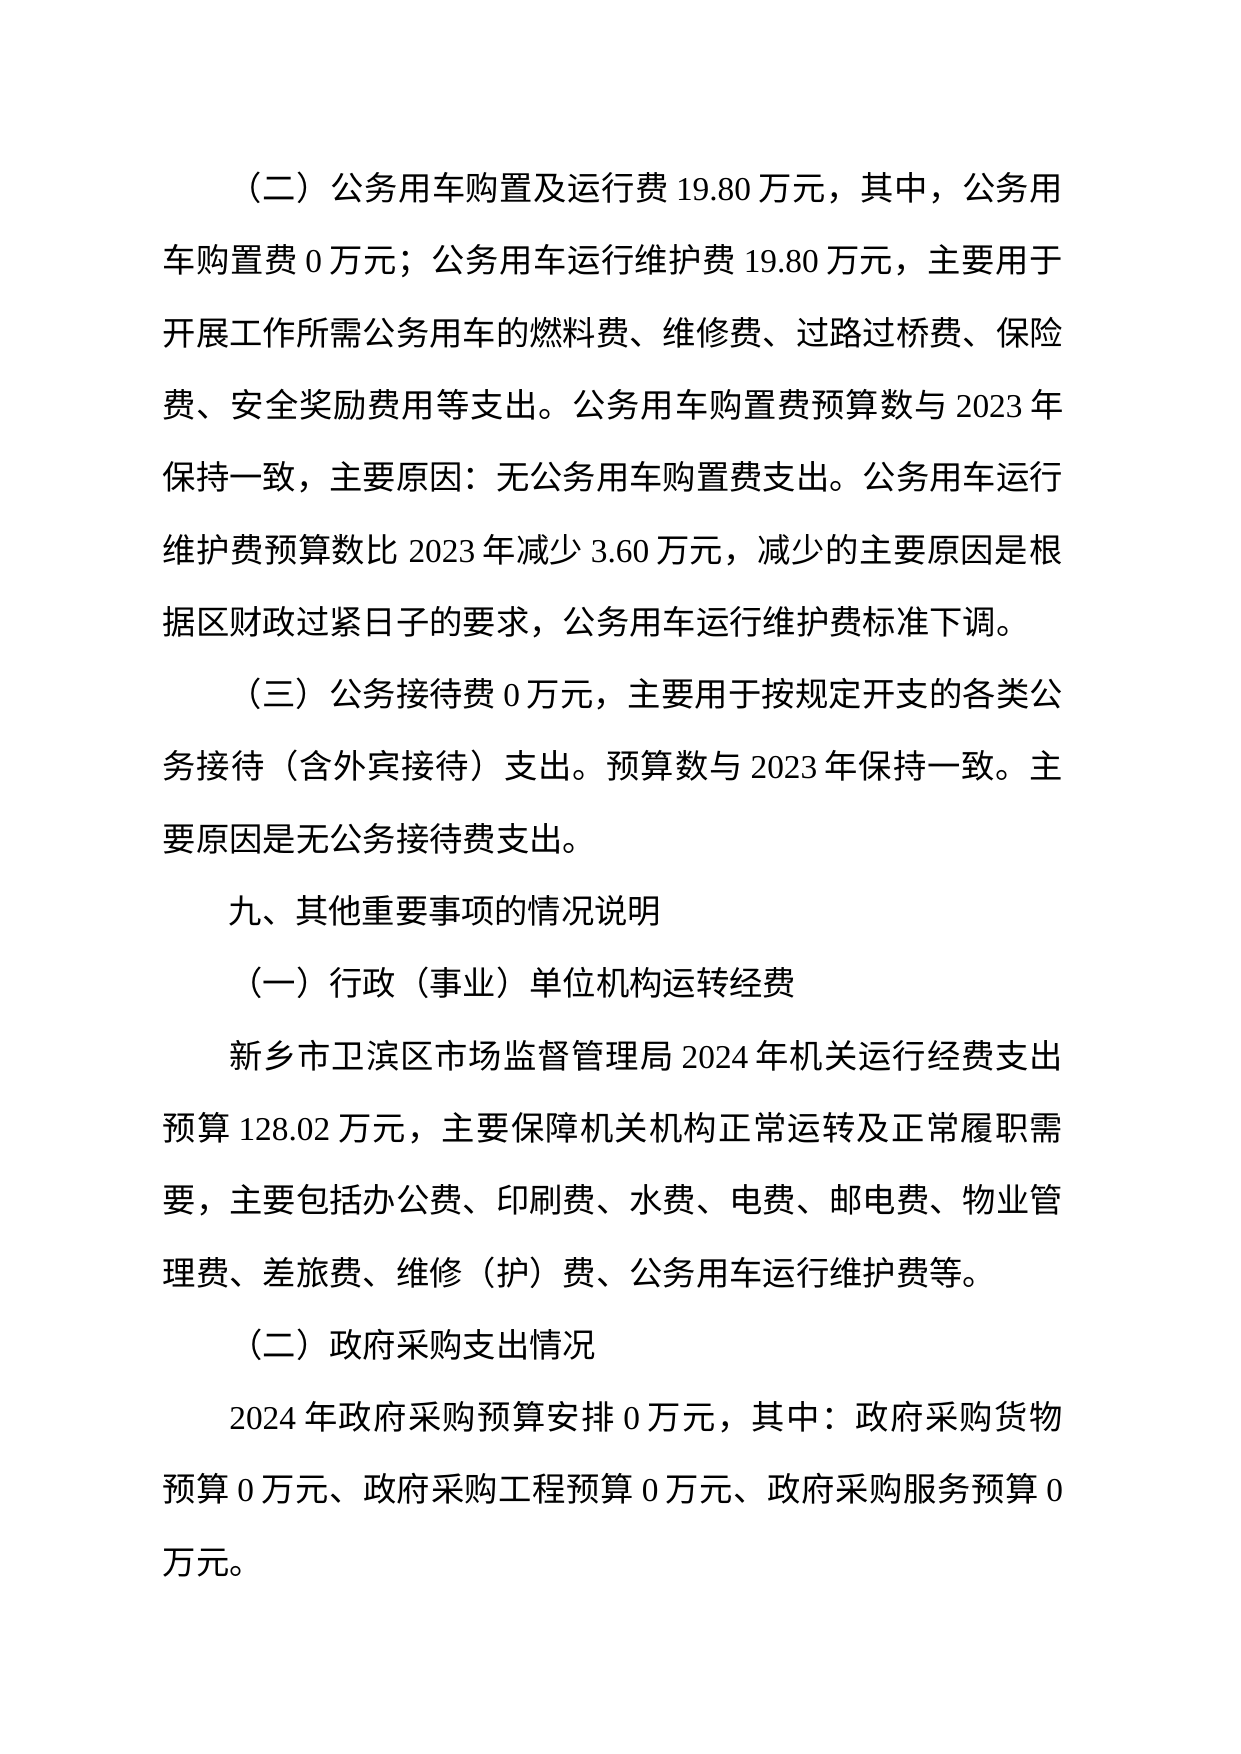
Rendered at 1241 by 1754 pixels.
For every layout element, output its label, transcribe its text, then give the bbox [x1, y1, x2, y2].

text 新乡市卫滨区市场监督管理局2024年机关运行经费支出预算128.02万元，主要保障机关机构正常运转及正常履职需要，主要包括办公费、印刷费、水费、电费、邮电费、物业管理费、差旅费、维修（护）费、公务用车运行维护费等。 [162, 1029, 1063, 1294]
text （二）公务用车购置及运行费19.80万元，其中，公务用车购置费0万元；公务用车运行维护费19.80万元，主要用于开展工作所需公务用车的燃料费、维修费、过路过桥费、保险费、安全奖励费用等支出。公务用车购置费预算数与2023年保持一致，主要原因：无公务用车购置费支出。公务用车运行维护费预算数比 2023年减少3.60万元，减少的主要原因是根据区财政过紧日子的要求，公务用车运行维护费标准下调。 [162, 162, 1063, 644]
text （一）行政（事业）单位机构运转经费 [162, 957, 1063, 1005]
text （三）公务接待费0万元，主要用于按规定开支的各类公务接待（含外宾接待）支出。预算数与2023年保持一致。主要原因是无公务接待费支出。 [162, 668, 1063, 861]
text 2024年政府采购预算安排0万元，其中：政府采购货物预算0万元、政府采购工程预算0万元、政府采购服务预算0万元。 [162, 1391, 1063, 1584]
text 九、其他重要事项的情况说明 [162, 885, 1063, 933]
text （二）政府采购支出情况 [162, 1319, 1063, 1367]
